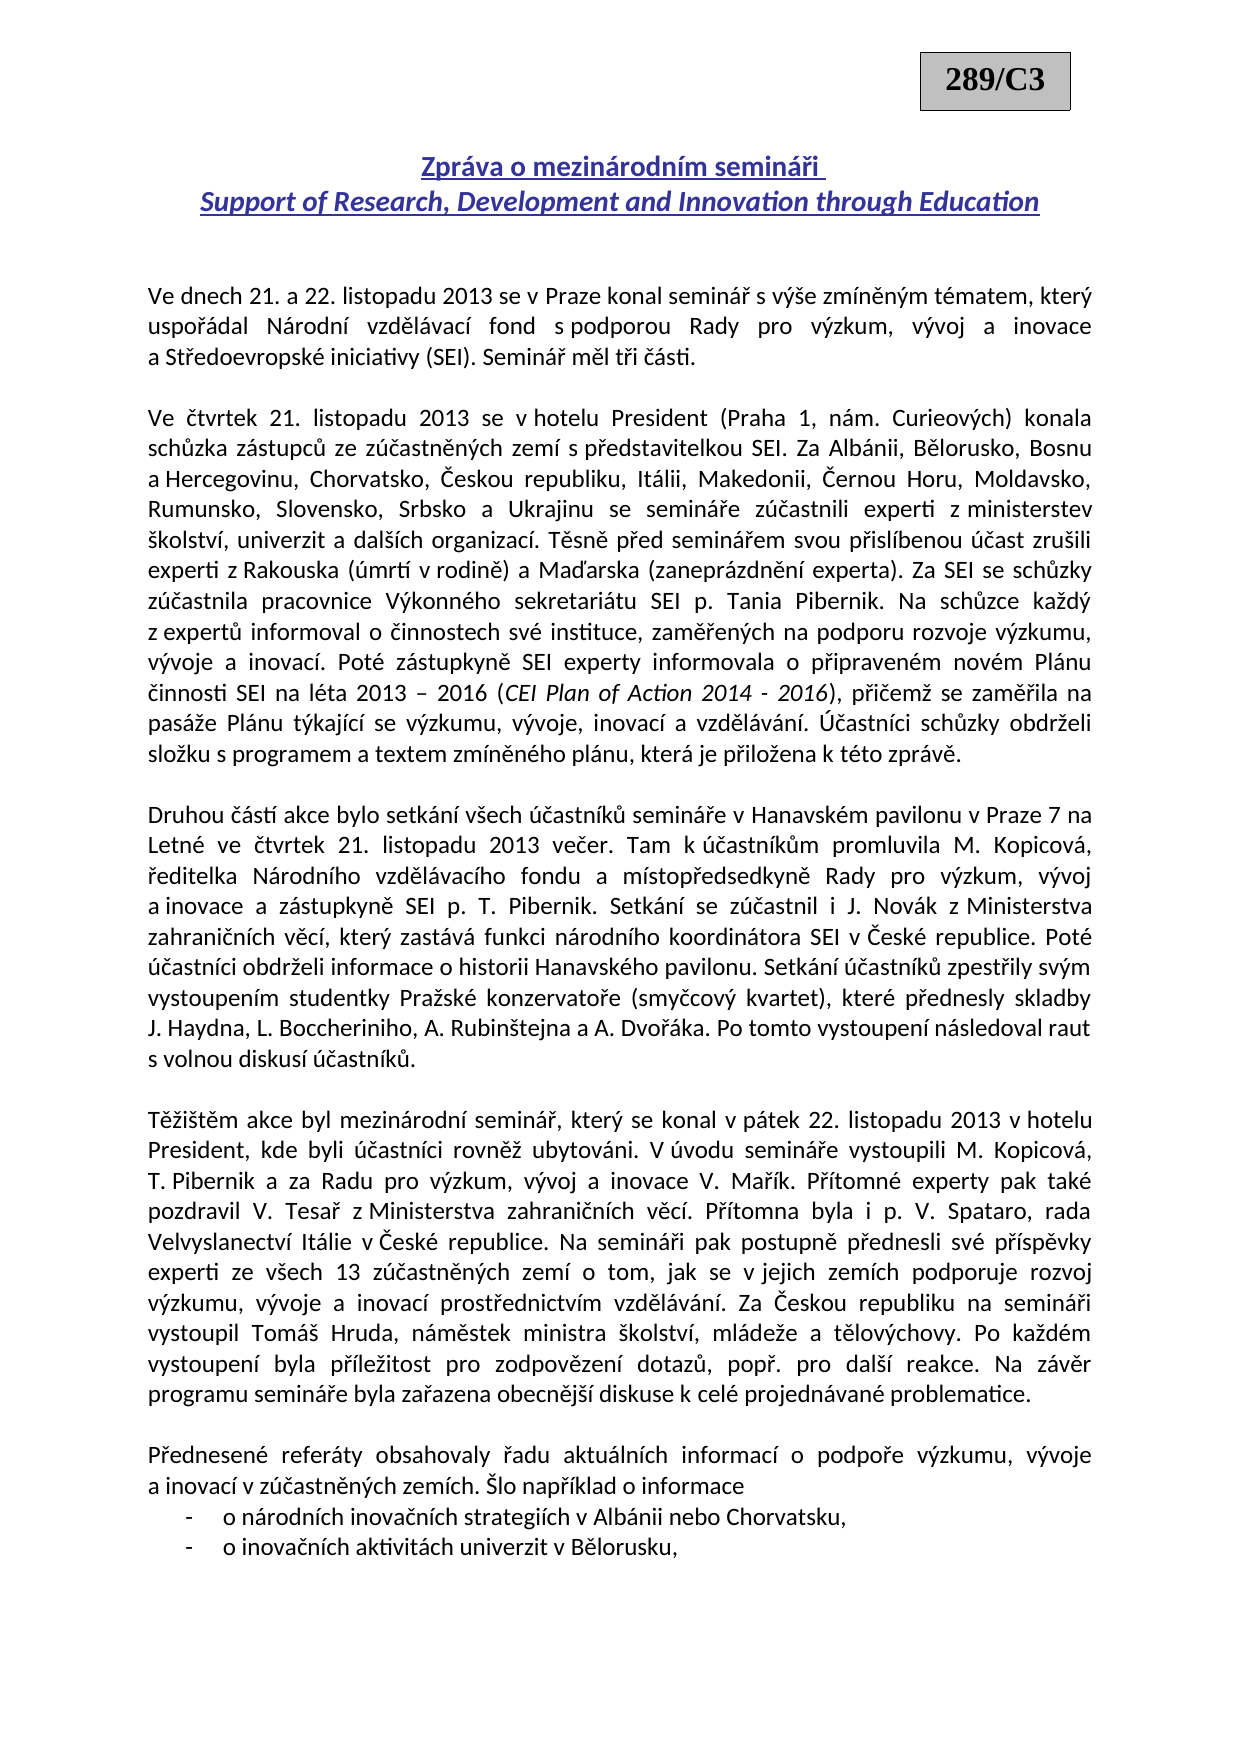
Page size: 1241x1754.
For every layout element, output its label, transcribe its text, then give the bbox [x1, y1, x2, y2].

text Těžištěm akce byl mezinárodní seminář, který se konal v pátek 22. listopadu 2013 v hotelu President, kde byli účastníci rovněž ubytováni. V úvodu semináře vystoupili M. Kopicová, T. Pibernik a za Radu pro výzkum, vývoj a inovace V. Mařík. Přítomné experty pak také pozdravil V. Tesař z Ministerstva zahraničních věcí. Přítomna byla i p. V. Spataro, rada Velvyslanectví Itálie v České republice. Na semináři pak postupně přednesli své příspěvky experti ze všech 13 zúčastněných zemí o tom, jak se v jejich zemích podporuje rozvoj výzkumu, vývoje a inovací prostřednictvím vzdělávání. Za Českou republiku na semináři vystoupil Tomáš Hruda, náměstek ministra školství, mládeže a tělovýchovy. Po každém vystoupení byla příležitost pro zodpovězení dotazů, popř. pro další reakce. Na závěr programu semináře byla zařazena obecnější diskuse k celé projednávané problematice. [148, 1104, 1093, 1409]
text Support of Research, Development and Innovation through Education [148, 183, 1093, 219]
text Ve dnech 22. listopadu 2013 se v Praze konal seminář s výše zmíněným tématem, který uspořádal Národní vzdělávací fond s podporou Rady pro výzkum, vývoj a inovace a Středoevropské iniciativy (SEI). Seminář měl tři části. [148, 280, 1093, 371]
list o inovačních aktivitách univerzit v Bělorusku, [185, 1531, 1093, 1562]
text Zpráva o mezinárodním semináři [148, 148, 1093, 183]
text Ve čtvrtek 21. listopadu 2013 se v hotelu President (Praha 1, nám. Curieových) konala schůzka zástupců ze zúčastněných zemí s představitelkou SEI. Za Albánii, Bělorusko, Bosnu a Hercegovinu, Chorvatsko, Českou republiku, Itálii, Makedonii, Černou Horu, Moldavsko, Rumunsko, Slovensko, Srbsko a Ukrajinu se semináře zúčastnili experti z ministerstev školství, univerzit a dalších organizací. Těsně před seminářem svou přislíbenou účast zrušili experti z Rakouska (úmrtí v rodině) a Maďarska (zaneprázdnění experta). Za SEI se schůzky zúčastnila pracovnice Výkonného sekretariátu SEI p. Tania Pibernik. Na schůzce každý z expertů informoval o činnostech své instituce, zaměřených na podporu rozvoje výzkumu, vývoje a inovací. Poté zástupkyně SEI experty informovala o připraveném novém Plánu činnosti SEI na léta 2013 – 2016 (CEI Plan of Action 2014 - 2016), přičemž se zaměřila na pasáže Plánu týkající se výzkumu, vývoje, inovací a vzdělávání. Účastníci schůzky obdrželi složku s programem a textem zmíněného plánu, která je přiložena k této zprávě. [148, 402, 1093, 768]
list o národních inovačních strategiích v Albánii nebo Chorvatsku, [185, 1501, 1093, 1531]
text Přednesené referáty obsahovaly řadu aktuálních informací o podpoře výzkumu, vývoje a inovací v zúčastněných zemích. Šlo například o informace [148, 1440, 1093, 1501]
text Druhou částí akce bylo setkání všech účastníků semináře v Hanavském pavilonu v Praze 7 na Letné ve čtvrtek 21. listopadu 2013 večer. Tam k účastníkům promluvila M. Kopicová, ředitelka Národního vzdělávacího fondu a místopředsedkyně Rady pro výzkum, vývoj a inovace a zástupkyně SEI p. T. Pibernik. Setkání se zúčastnil i J. Novák z Ministerstva zahraničních věcí, který zastává funkci národního koordinátora SEI v České republice. Poté účastníci obdrželi informace o historii Hanavského pavilonu. Setkání účastníků zpestřily svým vystoupením studentky Pražské konzervatoře (smyčcový kvartet), které přednesly skladby J. Haydna, L. Boccheriniho, A. Rubinštejna a A. Dvořáka. Po tomto vystoupení následoval raut s volnou diskusí účastníků. [148, 799, 1093, 1073]
